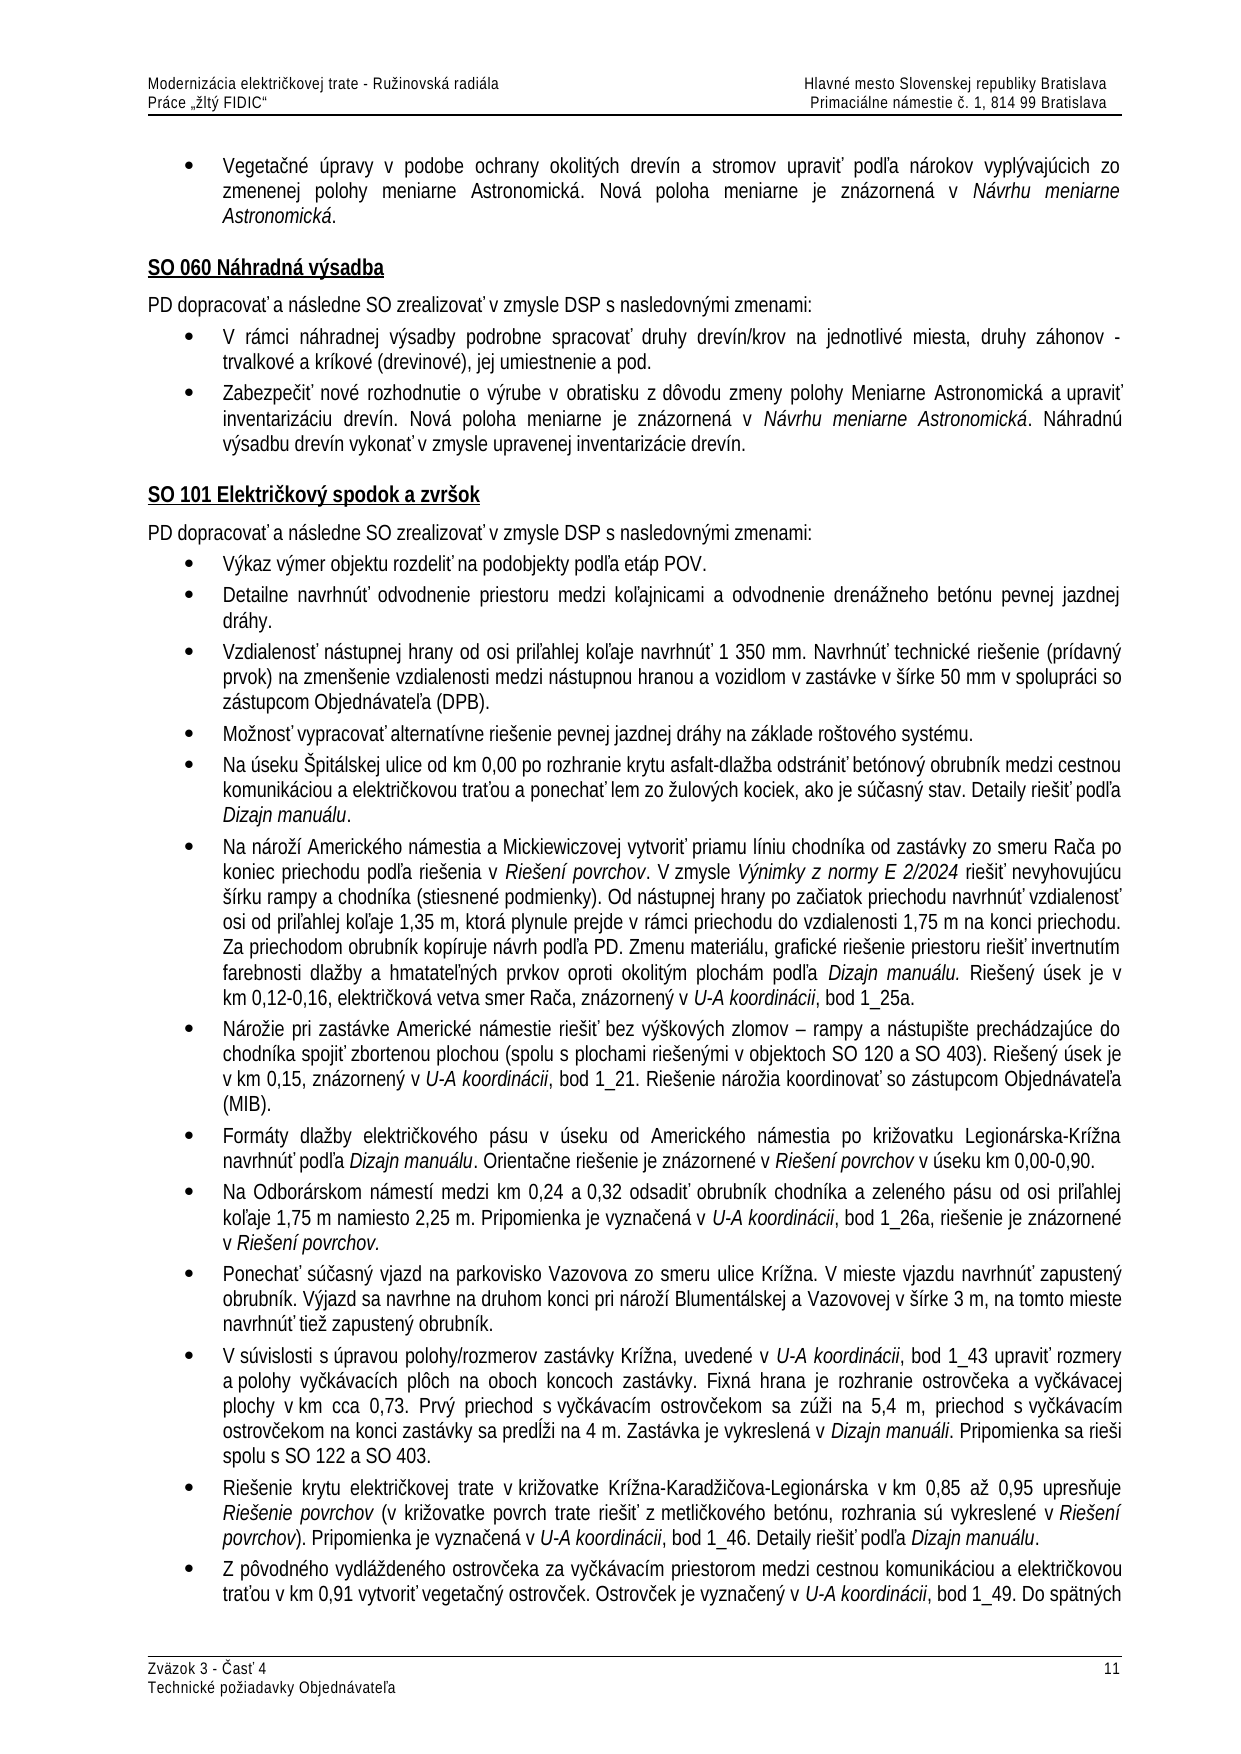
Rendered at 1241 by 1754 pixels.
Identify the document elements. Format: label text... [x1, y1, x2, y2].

text Riešenie krytu električkovej trate v križovatke Krížna-Karadžičova-Legionárska v km 0,85 až 0,95 upresňuje Riešenie povrchov (v križovatke povrch trate riešiť z metličkového betónu, rozhrania sú vykreslené v Riešení povrchov). Pripomienka je vyznačená v U-A koordinácii, bod 1_46. Detaily riešiť podľa Dizajn manuálu. [185, 1474, 1122, 1550]
text Výkaz výmer objektu rozdeliť na podobjekty podľa etáp POV. [185, 551, 1122, 576]
text Na úseku Špitálskej ulice od km 0,00 po rozhranie krytu asfalt-dlažba odstrániť betónový obrubník medzi cestnou komunikáciou a električkovou traťou a ponechať lem zo žulových kociek, ako je súčasný stav. Detaily riešiť podľa Dizajn manuálu. [185, 752, 1122, 827]
text Detailne navrhnúť odvodnenie priestoru medzi koľajnicami a odvodnenie drenážneho betónu pevnej jazdnej dráhy. [185, 582, 1122, 633]
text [185, 1556, 1122, 1606]
text Vegetačné úpravy v podobe ochrany okolitých drevín a stromov upraviť podľa nárokov vyplývajúcich zo zmenenej polohy meniarne Astronomická. Nová poloha meniarne je znázornená v Návrhu meniarne Astronomická. [185, 153, 1122, 228]
text Zabezpečiť nové rozhodnutie o výrube v obratisku z dôvodu zmeny polohy Meniarne Astronomická a upraviť inventarizáciu drevín. Nová poloha meniarne je znázornená v Návrhu meniarne Astronomická. Náhradnú výsadbu drevín vykonať v zmysle upravenej inventarizácie drevín. [185, 380, 1122, 456]
subtitle SO 101 Električkový spodok a zvršok [148, 481, 1122, 507]
text V súvislosti s úpravou polohy/rozmerov zastávky Krížna, uvedené v U-A koordinácii, bod 1_43 upraviť rozmery a polohy vyčkávacích plôch na oboch koncoch zastávky. Fixná hrana je rozhranie ostrovčeka a vyčkávacej plochy v km cca 0,73. Prvý priechod s vyčkávacím ostrovčekom sa zúži na 5,4 m, priechod s vyčkávacím ostrovčekom na konci zastávky sa predĺži na 4 m. Zastávka je vykreslená v Dizajn manuáli. Pripomienka sa rieši spolu s SO 122 a SO 403. [185, 1342, 1122, 1468]
text Nárožie pri zastávke Americké námestie riešiť bez výškových zlomov – rampy a nástupište prechádzajúce do chodníka spojiť zbortenou plochou (spolu s plochami riešenými v objektoch SO 120 a SO 403). Riešený úsek je v km 0,15, znázornený v U-A koordinácii, bod 1_21. Riešenie nárožia koordinovať so zástupcom Objednávateľa (MIB). [185, 1016, 1122, 1116]
text PD dopracovať a následne SO zrealizovať v zmysle DSP s nasledovnými zmenami: [148, 292, 1122, 317]
text Na nároží Amerického námestia a Mickiewiczovej vytvoriť priamu líniu chodníka od zastávky zo smeru Rača po koniec priechodu podľa riešenia v Riešení povrchov. V zmysle Výnimky z normy E 2/2024 riešiť nevyhovujúcu šírku rampy a chodníka (stiesnené podmienky). Od nástupnej hrany po začiatok priechodu navrhnúť vzdialenosť osi od priľahlej koľaje 1,35 m, ktorá plynule prejde v rámci priechodu do vzdialenosti 1,75 m na konci priechodu. Za priechodom obrubník kopíruje návrh podľa PD. Zmenu materiálu, grafické riešenie priestoru riešiť invertnutím farebnosti dlažby a hmatateľných prvkov oproti okolitým plochám podľa Dizajn manuálu. Riešený úsek je v km 0,12-0,16, električková vetva smer Rača, znázornený v U-A koordinácii, bod 1_25a. [185, 834, 1122, 1009]
text Možnosť vypracovať alternatívne riešenie pevnej jazdnej dráhy na základe roštového systému. [185, 721, 1122, 746]
text V rámci náhradnej výsadby podrobne spracovať druhy drevín/krov na jednotlivé miesta, druhy záhonov - trvalkové a kríkové (drevinové), jej umiestnenie a pod. [185, 324, 1122, 374]
text Formáty dlažby električkového pásu v úseku od Amerického námestia po križovatku Legionárska-Krížna navrhnúť podľa Dizajn manuálu. Orientačne riešenie je znázornené v Riešení povrchov v úseku km 0,00-0,90. [185, 1123, 1122, 1173]
text Ponechať súčasný vjazd na parkovisko Vazovova zo smeru ulice Krížna. V mieste vjazdu navrhnúť zapustený obrubník. Výjazd sa navrhne na druhom konci pri nároží Blumentálskej a Vazovovej v šírke 3 m, na tomto mieste navrhnúť tiež zapustený obrubník. [185, 1261, 1122, 1336]
text PD dopracovať a následne SO zrealizovať v zmysle DSP s nasledovnými zmenami: [148, 519, 1122, 545]
subtitle SO 060 Náhradná výsadba [148, 253, 1122, 280]
text Vzdialenosť nástupnej hrany od osi priľahlej koľaje navrhnúť 1 350 mm. Navrhnúť technické riešenie (prídavný prvok) na zmenšenie vzdialenosti medzi nástupnou hranou a vozidlom v zastávke v šírke 50 mm v spolupráci so zástupcom Objednávateľa (DPB). [185, 639, 1122, 714]
text Na Odborárskom námestí medzi km 0,24 a 0,32 odsadiť obrubník chodníka a zeleného pásu od osi priľahlej koľaje 1,75 m namiesto 2,25 m. Pripomienka je vyznačená v U-A koordinácii, bod 1_26a, riešenie je znázornené v Riešení povrchov. [185, 1179, 1122, 1254]
